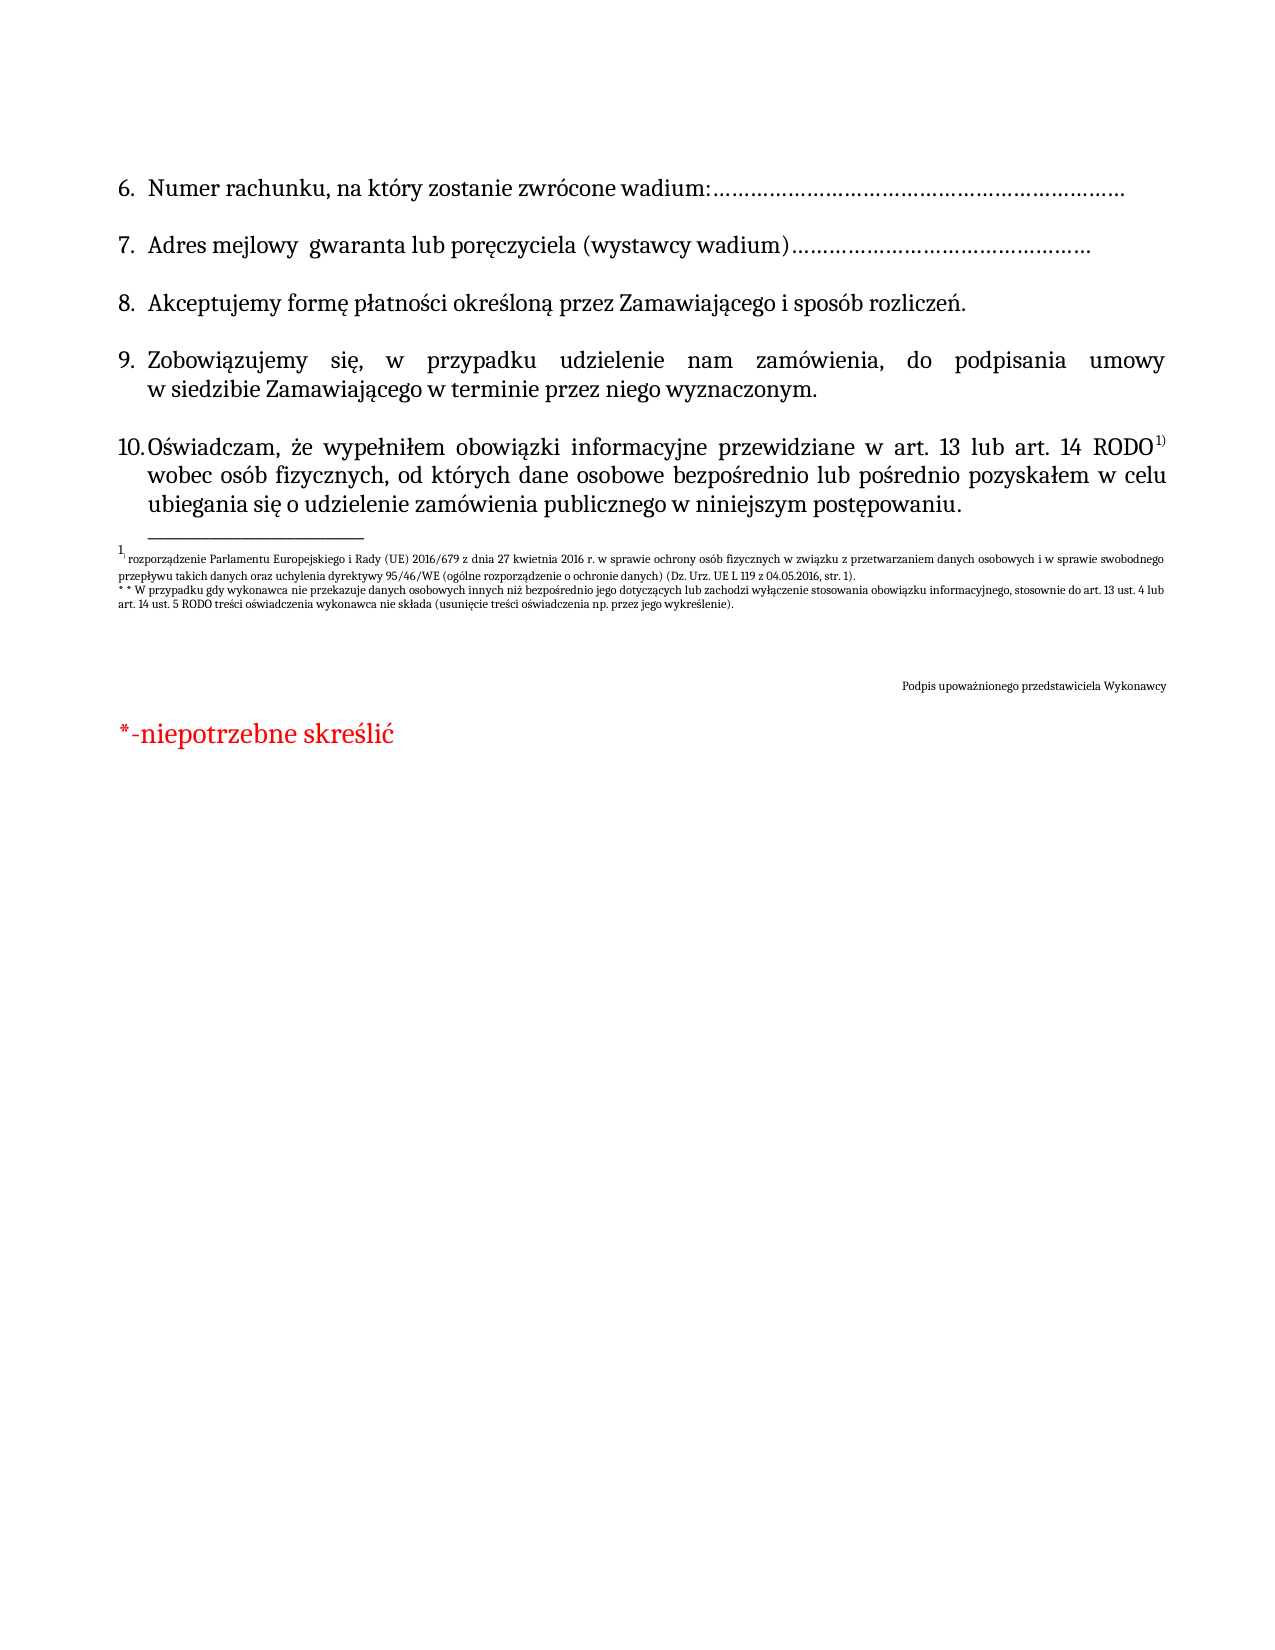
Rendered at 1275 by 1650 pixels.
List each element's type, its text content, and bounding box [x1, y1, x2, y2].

list Zobowiązujemy się, w przypadku udzielenie nam zamówienia, do podpisania umowy w siedzibie Zamawiającego w terminie przez niego wyznaczonym. [118, 346, 1167, 404]
list Akceptujemy formę płatności określoną przez Zamawiającego i sposób rozliczeń. [118, 289, 1167, 317]
text ____________________________ [148, 519, 1167, 543]
text *-niepotrzebne skreślić [118, 717, 1167, 751]
list Numer rachunku, na który zostanie zwrócone wadium:………………………………………………………… [118, 174, 1167, 202]
list Oświadczam, że wypełniłem obowiązki informacyjne przewidziane w art. 13 lub art. 14 RODO1) wobec osób fizycznych, od których dane osobowe bezpośrednio lub pośrednio pozyskałem w celu ubiegania się o udzielenie zamówienia publicznego w niniejszym postępowaniu. [118, 432, 1167, 519]
text Podpis upoważnionego przedstawiciela Wykonawcy [118, 679, 1167, 693]
list Adres mejlowy gwaranta lub poręczyciela (wystawcy wadium)………………………………………… [118, 231, 1167, 260]
text * * W przypadku gdy wykonawca nie przekazuje danych osobowych innych niż bezpośrednio jego dotyczących lub zachodzi wyłączenie stosowania obowiązku informacyjnego, stosownie do art. 13 ust. 4 lub art. 14 ust. 5 RODO treści oświadczenia wykonawca nie składa (usunięcie treści oświadczenia np. przez jego wykreślenie). [118, 583, 1167, 612]
text 1) rozporządzenie Parlamentu Europejskiego i Rady (UE) 2016/679 z dnia 27 kwietnia 2016 r. w sprawie ochrony osób fizycznych w związku z przetwarzaniem danych osobowych i w sprawie swobodnego przepływu takich danych oraz uchylenia dyrektywy 95/46/WE (ogólne rozporządzenie o ochronie danych) (Dz. Urz. UE L 119 z 04.05.2016, str. 1). [118, 543, 1167, 583]
